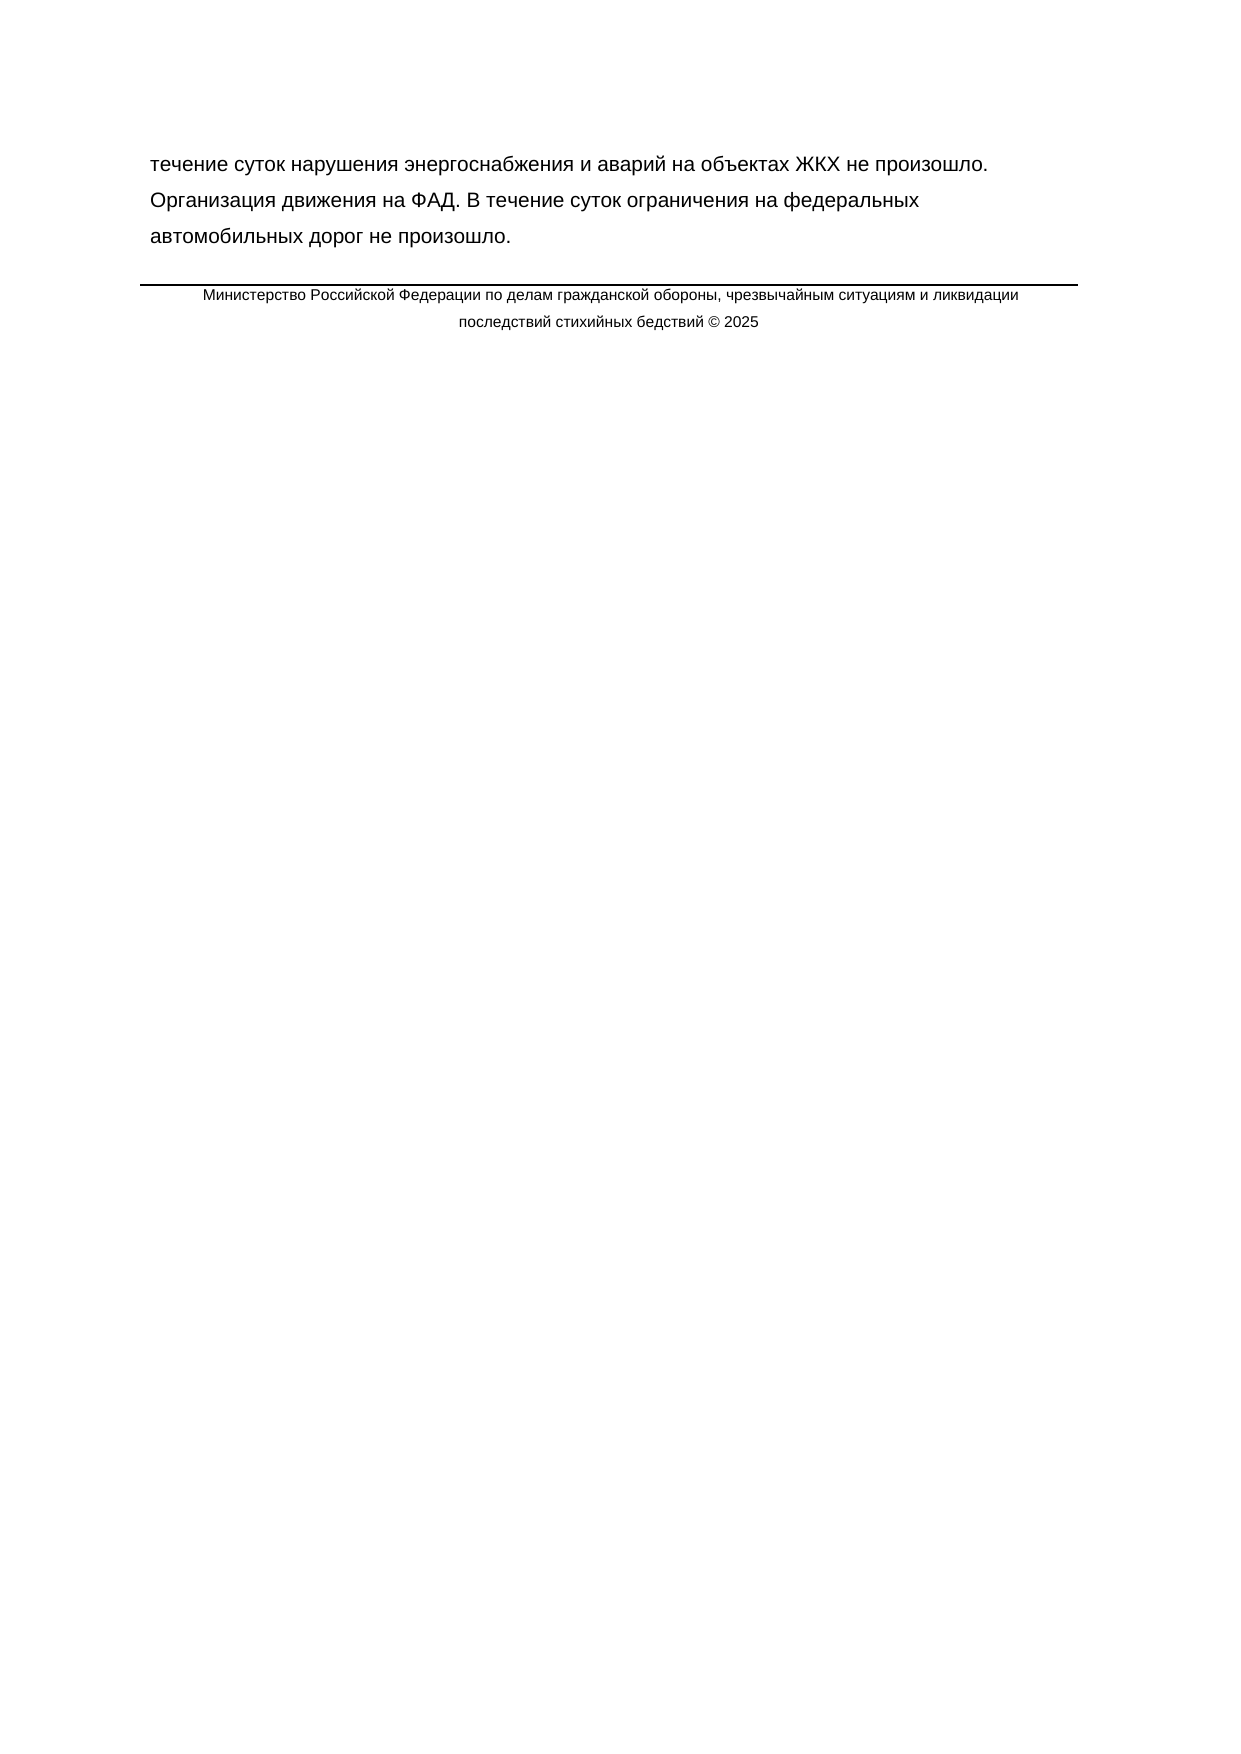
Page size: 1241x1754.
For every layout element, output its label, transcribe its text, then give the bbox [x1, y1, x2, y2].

table_cell Министерство Российской Федерации по делам гражданской обороны, чрезвычайным ситуациям и ликвидации последствий стихийных бедствий © 2025 [140, 286, 1078, 368]
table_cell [140, 150, 1078, 284]
